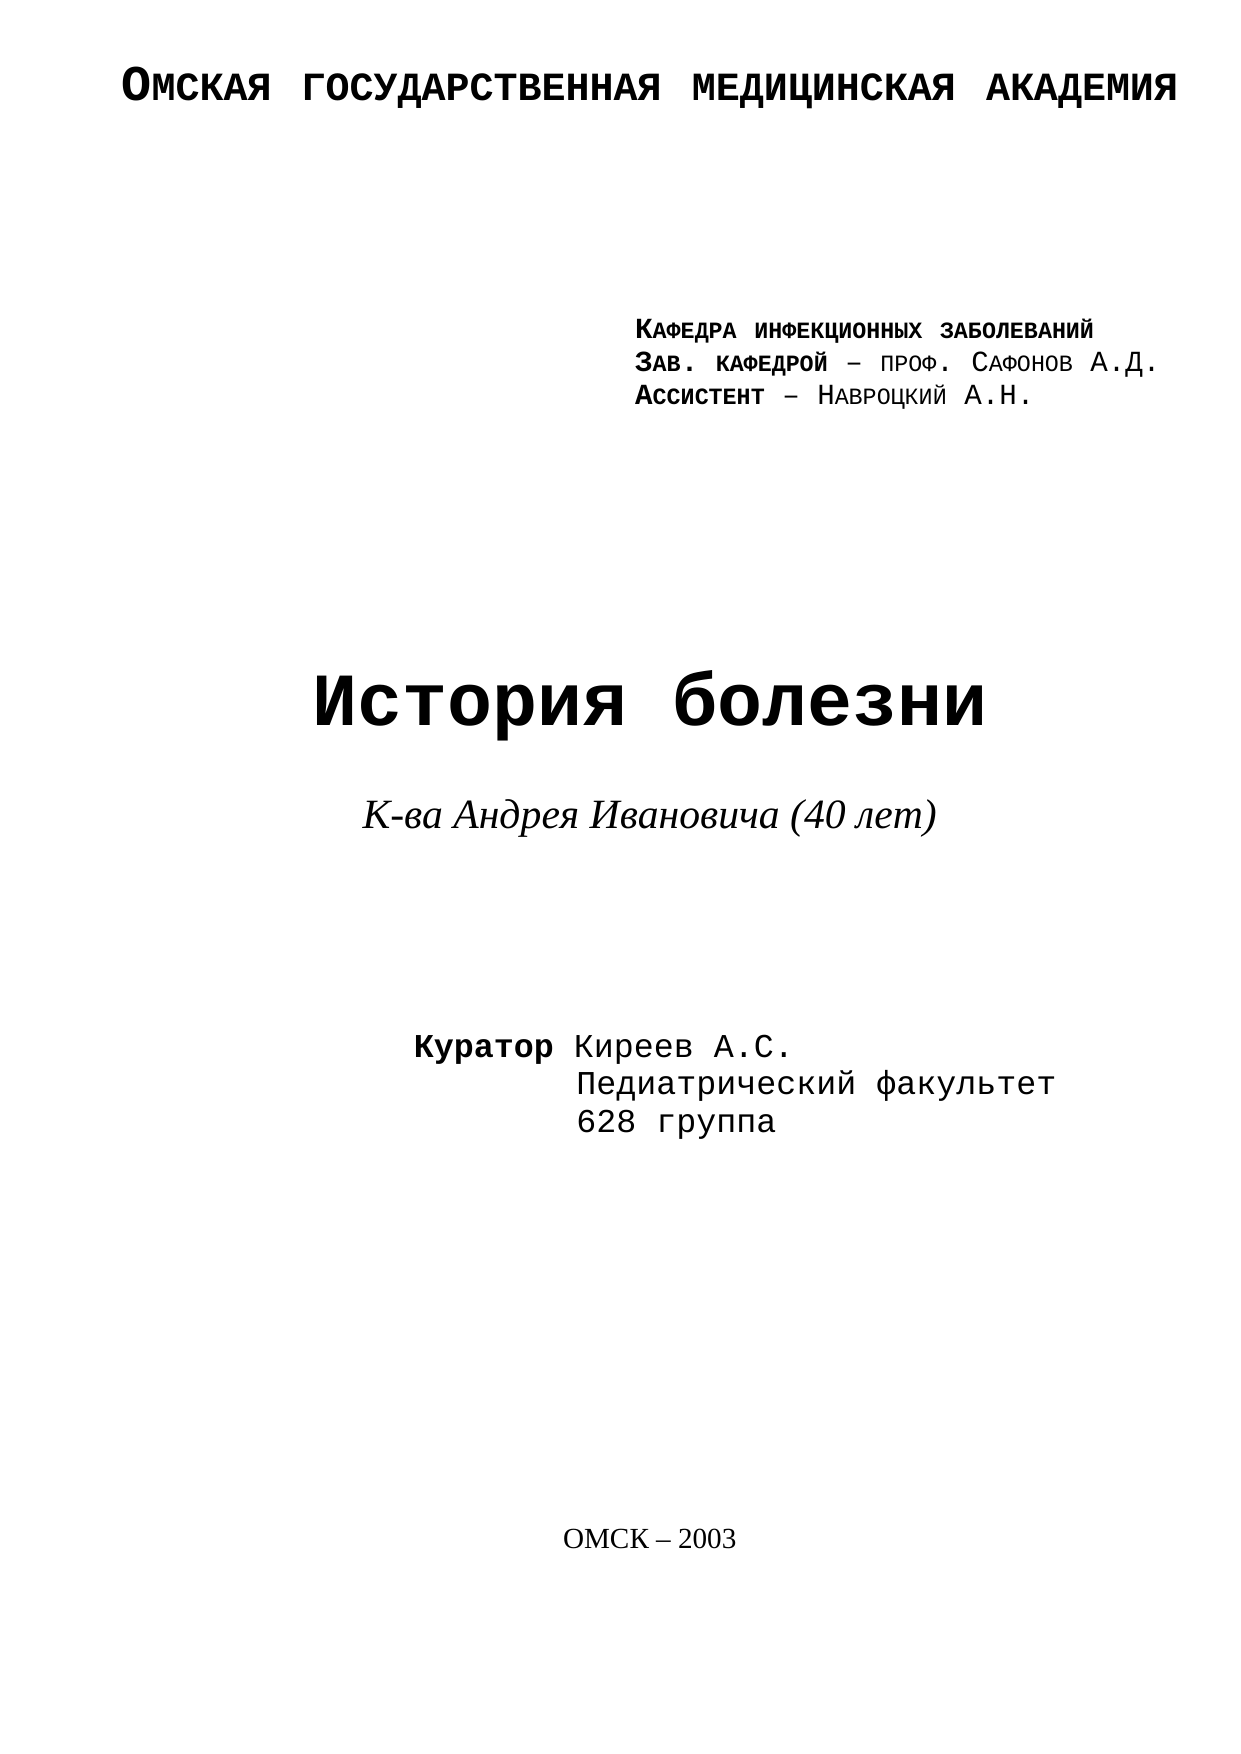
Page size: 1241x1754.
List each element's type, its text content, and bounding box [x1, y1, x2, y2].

subtitle ОМСК – 2003 [118, 1521, 1181, 1554]
text 628 группа [576, 1105, 1181, 1143]
text История болезни [118, 663, 1181, 748]
title Кафедра инфекционных заболеваний [635, 314, 1181, 347]
title Ассистент – Навроцкий А.Н. [635, 380, 1181, 413]
title Зав. кафедрой – проф. Сафонов А.Д. [635, 347, 1181, 380]
title Омская государственная медицинская академия [118, 59, 1181, 116]
text Педиатрический факультет [576, 1067, 1181, 1105]
text Куратор Киреев А.С. [413, 1029, 1181, 1067]
text К-ва Андрея Ивановича (40 лет) [118, 790, 1181, 838]
